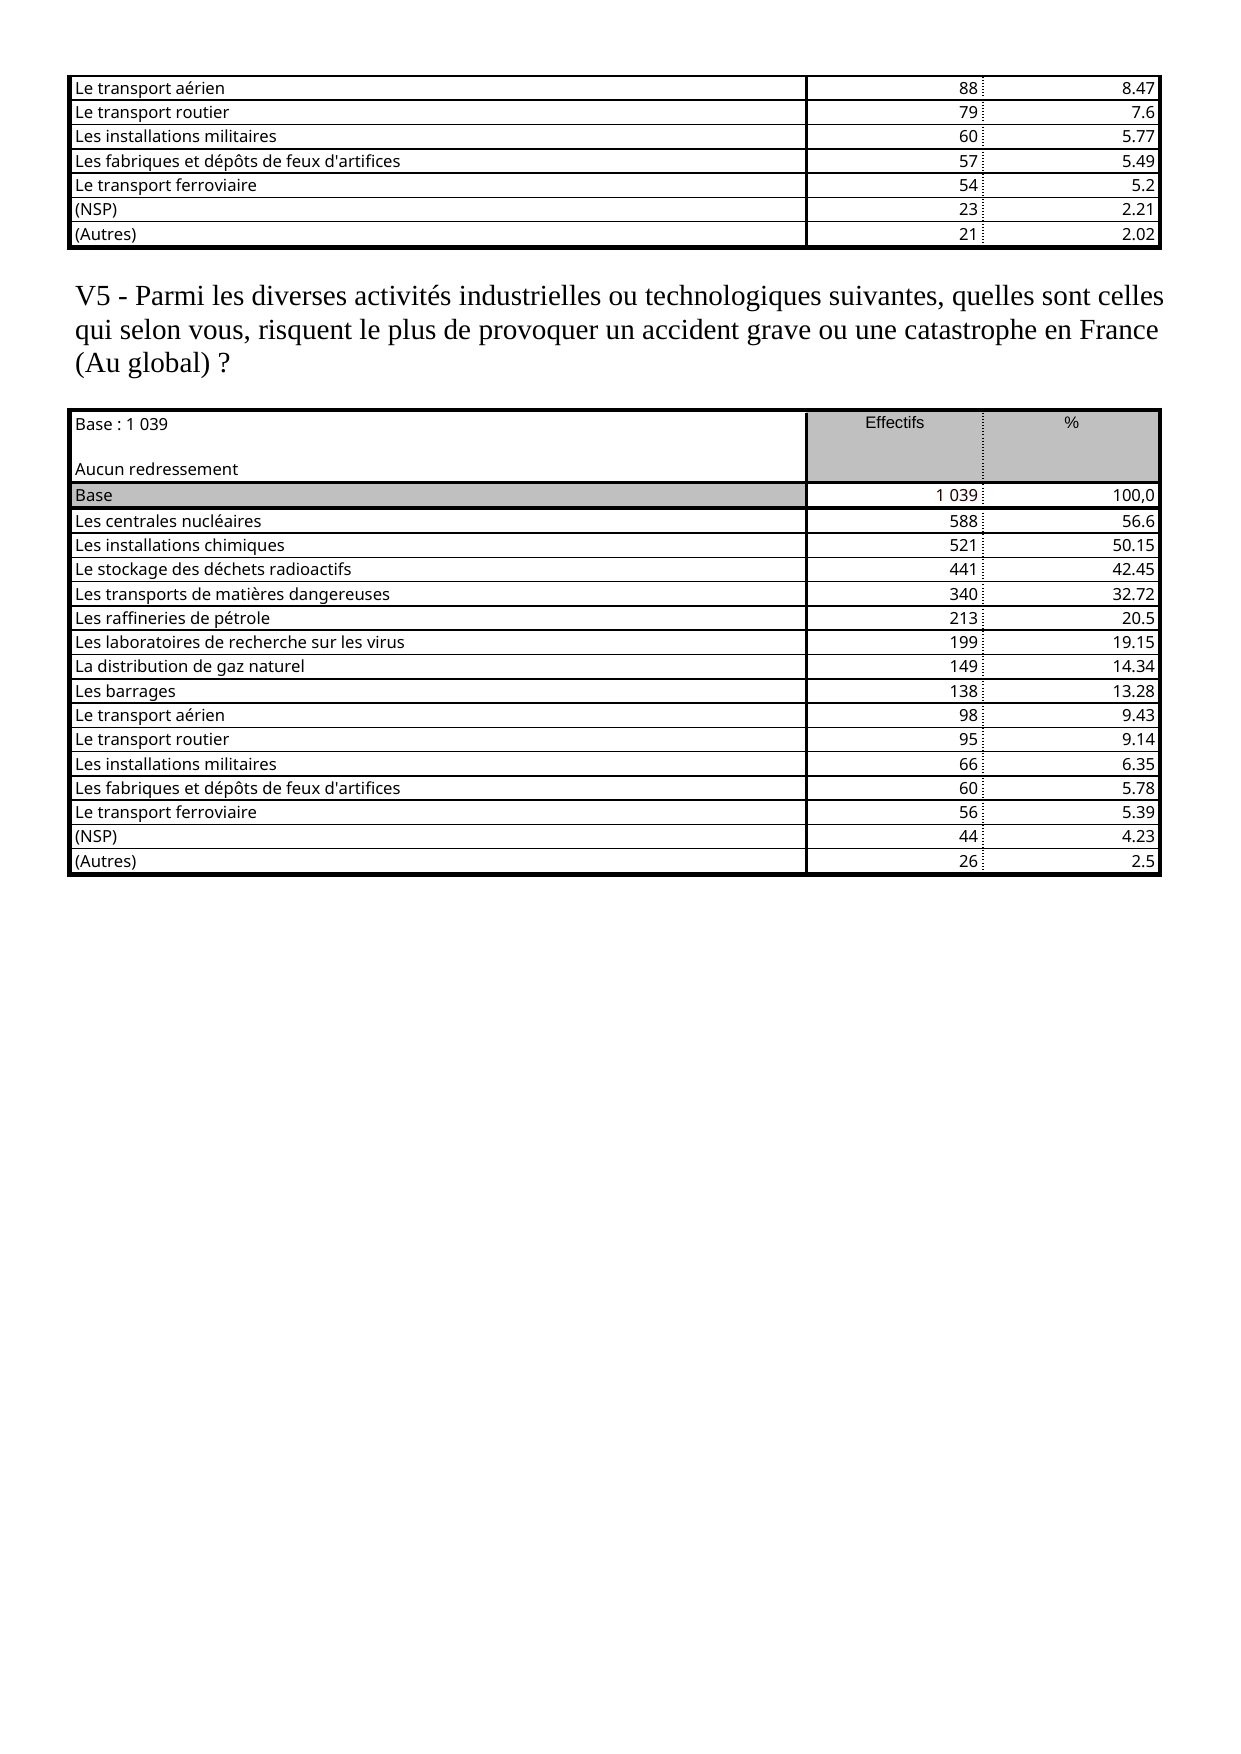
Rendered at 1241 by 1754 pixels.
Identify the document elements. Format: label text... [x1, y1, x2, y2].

table_cell 54 [808, 174, 983, 196]
table_cell 149 [808, 655, 983, 678]
table_cell Le transport routier [72, 728, 805, 751]
table_cell Base [72, 484, 805, 506]
table_cell Les laboratoires de recherche sur les virus [72, 631, 805, 653]
table_cell 199 [808, 631, 983, 653]
table_cell 79 [808, 101, 983, 123]
table_cell 1 039 [808, 484, 983, 506]
table_cell Les transports de matières dangereuses [72, 582, 805, 605]
table_cell 2.5 [983, 849, 1158, 872]
table_cell 5.39 [983, 801, 1158, 823]
table_cell 23 [808, 198, 983, 221]
table_cell Les fabriques et dépôts de feux d'artifices [72, 150, 805, 172]
table_cell 26 [808, 849, 983, 872]
table_cell Les barrages [72, 680, 805, 702]
subtitle V5 - Parmi les diverses activités industrielles ou technologiques suivantes, quelles sont celles qui selon vous, risquent le plus de provoquer un accident grave ou une catastrophe en France (Au global) ? [75, 278, 1165, 379]
table_cell (Autres) [72, 849, 805, 872]
table_cell 50.15 [983, 534, 1158, 556]
table_cell 14.34 [983, 655, 1158, 678]
table_cell 6.35 [983, 752, 1158, 775]
table_cell 521 [808, 534, 983, 556]
table_cell 588 [808, 510, 983, 532]
table_cell 441 [808, 558, 983, 581]
table_cell 32.72 [983, 582, 1158, 605]
table_cell Les installations chimiques [72, 534, 805, 556]
table_cell 98 [808, 704, 983, 726]
table_cell 60 [808, 777, 983, 799]
table_cell 44 [808, 825, 983, 848]
table_cell 56 [808, 801, 983, 823]
table_cell 88 [808, 77, 983, 99]
table_cell Le stockage des déchets radioactifs [72, 558, 805, 581]
table_cell 9.14 [983, 728, 1158, 751]
table_cell 57 [808, 150, 983, 172]
table_cell (NSP) [72, 825, 805, 848]
table_cell La distribution de gaz naturel [72, 655, 805, 678]
table_cell (Autres) [72, 222, 805, 245]
table_cell Le transport routier [72, 101, 805, 123]
table_cell 340 [808, 582, 983, 605]
table_cell 9.43 [983, 704, 1158, 726]
table_header Effectifs [808, 412, 983, 481]
table_cell 100,0 [983, 484, 1158, 506]
table_cell 5.2 [983, 174, 1158, 196]
table_cell 5.77 [983, 125, 1158, 148]
table_cell Les centrales nucléaires [72, 510, 805, 532]
table_cell Le transport ferroviaire [72, 174, 805, 196]
table_cell 2.21 [983, 198, 1158, 221]
table_cell 20.5 [983, 607, 1158, 629]
table_cell 66 [808, 752, 983, 775]
table_cell Le transport aérien [72, 77, 805, 99]
table_cell Les installations militaires [72, 125, 805, 148]
table_cell Les fabriques et dépôts de feux d'artifices [72, 777, 805, 799]
table_cell 213 [808, 607, 983, 629]
table_cell Le transport ferroviaire [72, 801, 805, 823]
table_cell 60 [808, 125, 983, 148]
table_cell 8.47 [983, 77, 1158, 99]
table_cell 13.28 [983, 680, 1158, 702]
table_cell Les installations militaires [72, 752, 805, 775]
table_cell 19.15 [983, 631, 1158, 653]
table_cell 7.6 [983, 101, 1158, 123]
table_cell 5.78 [983, 777, 1158, 799]
table_cell 95 [808, 728, 983, 751]
table_cell 56.6 [983, 510, 1158, 532]
table_header % [983, 412, 1158, 481]
table_cell (NSP) [72, 198, 805, 221]
table_cell Le transport aérien [72, 704, 805, 726]
table_cell 4.23 [983, 825, 1158, 848]
table_cell 138 [808, 680, 983, 702]
table_header Base : 1 039 Aucun redressement [72, 412, 806, 481]
table_cell 2.02 [983, 222, 1158, 245]
table_cell 5.49 [983, 150, 1158, 172]
table_cell 21 [808, 222, 983, 245]
table_cell Les raffineries de pétrole [72, 607, 805, 629]
table_cell 42.45 [983, 558, 1158, 581]
